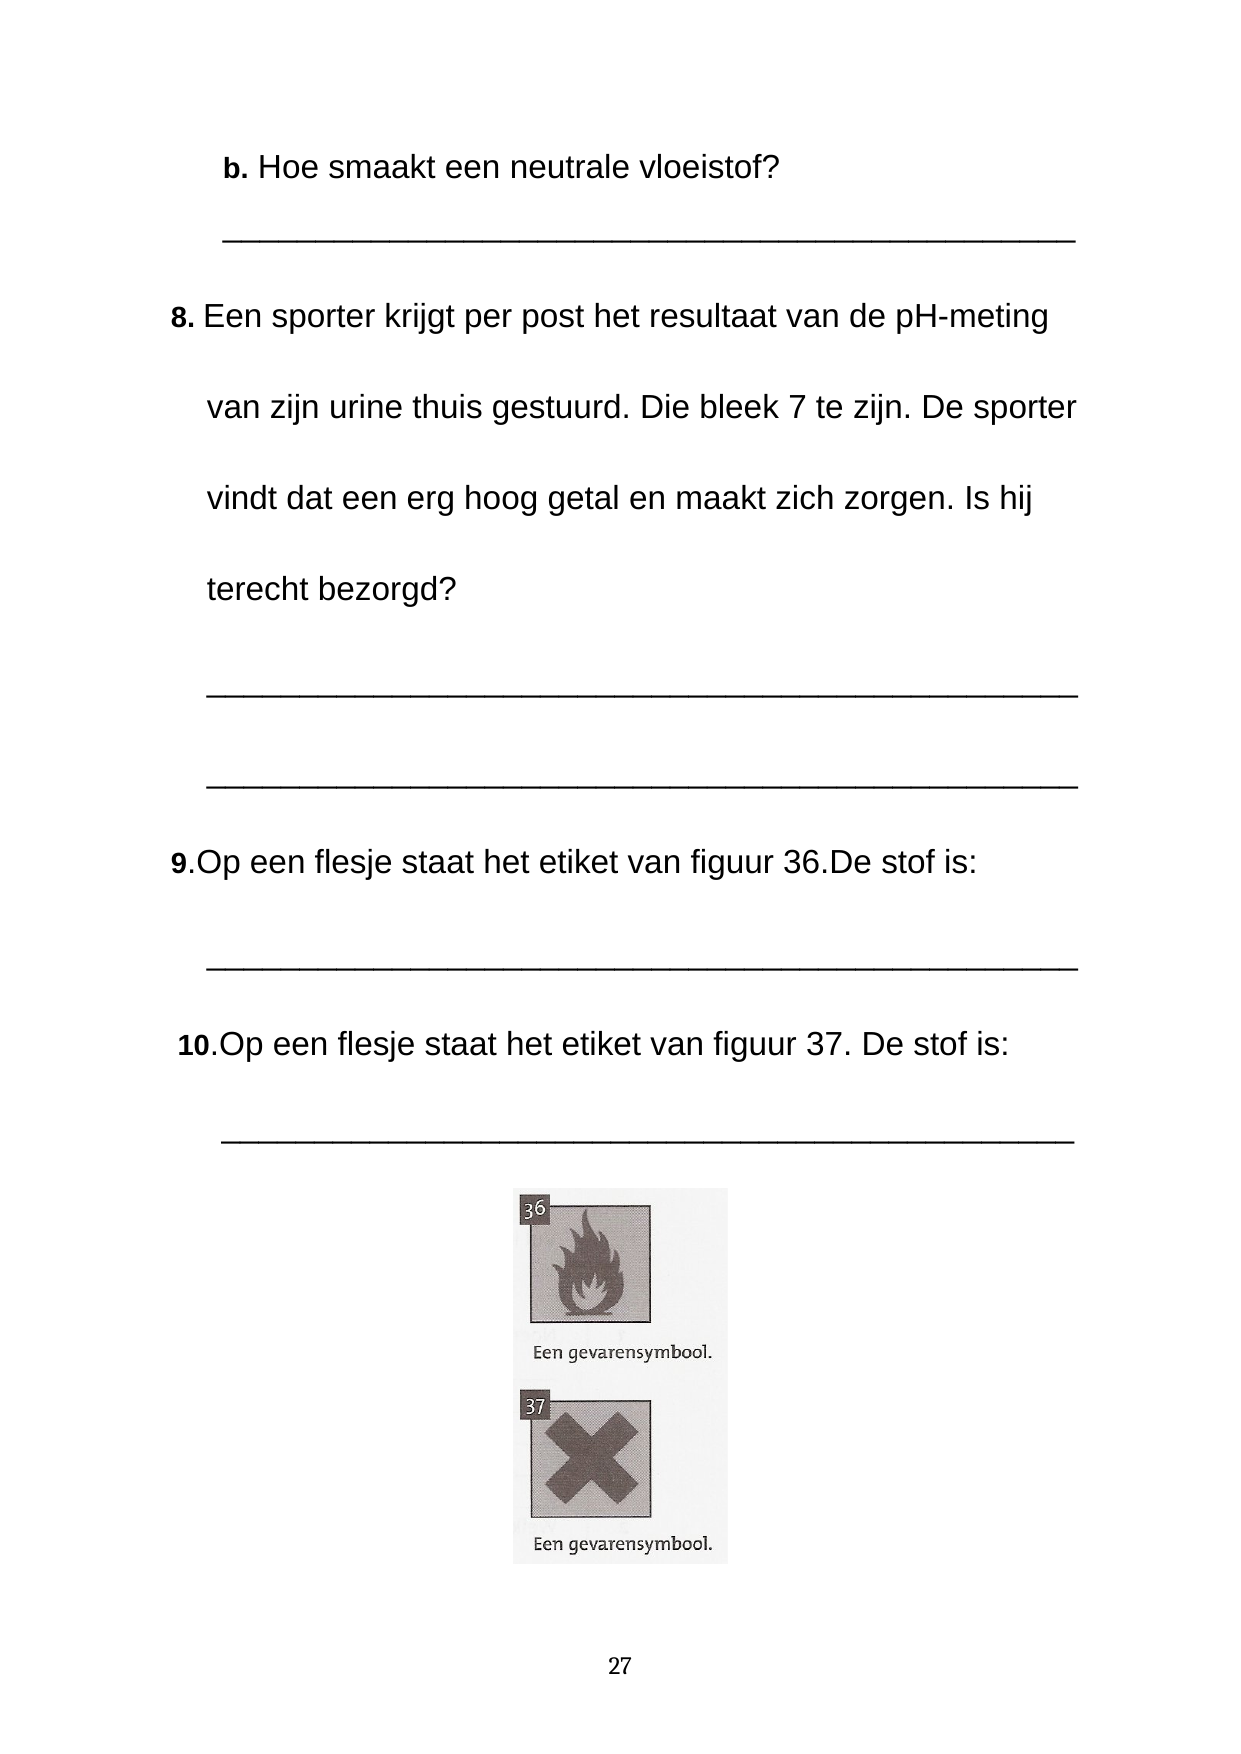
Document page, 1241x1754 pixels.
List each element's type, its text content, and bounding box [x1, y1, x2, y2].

text van zijn urine thuis gestuurd. Die bleek 7 te zijn. De sporter [148, 387, 1093, 426]
text vindt dat een erg hoog getal en maakt zich zorgen. Is hij [148, 478, 1093, 516]
list b. Hoe smaakt een neutrale vloeistof? ______________________________________________ [223, 148, 1093, 244]
text _______________________________________________ [148, 933, 1093, 971]
text 8. Een sporter krijgt per post het resultaat van de pH-meting [148, 296, 1093, 334]
text 9.Op een flesje staat het etiket van figuur 36.De stof is: [148, 842, 1093, 880]
text _______________________________________________ [148, 660, 1093, 698]
text 10.Op een flesje staat het etiket van figuur 37. De stof is: [148, 1024, 1093, 1062]
picture [513, 1188, 728, 1564]
text ______________________________________________ [148, 1106, 1093, 1145]
text terecht bezorgd? [148, 569, 1093, 607]
text _______________________________________________ [148, 751, 1093, 789]
